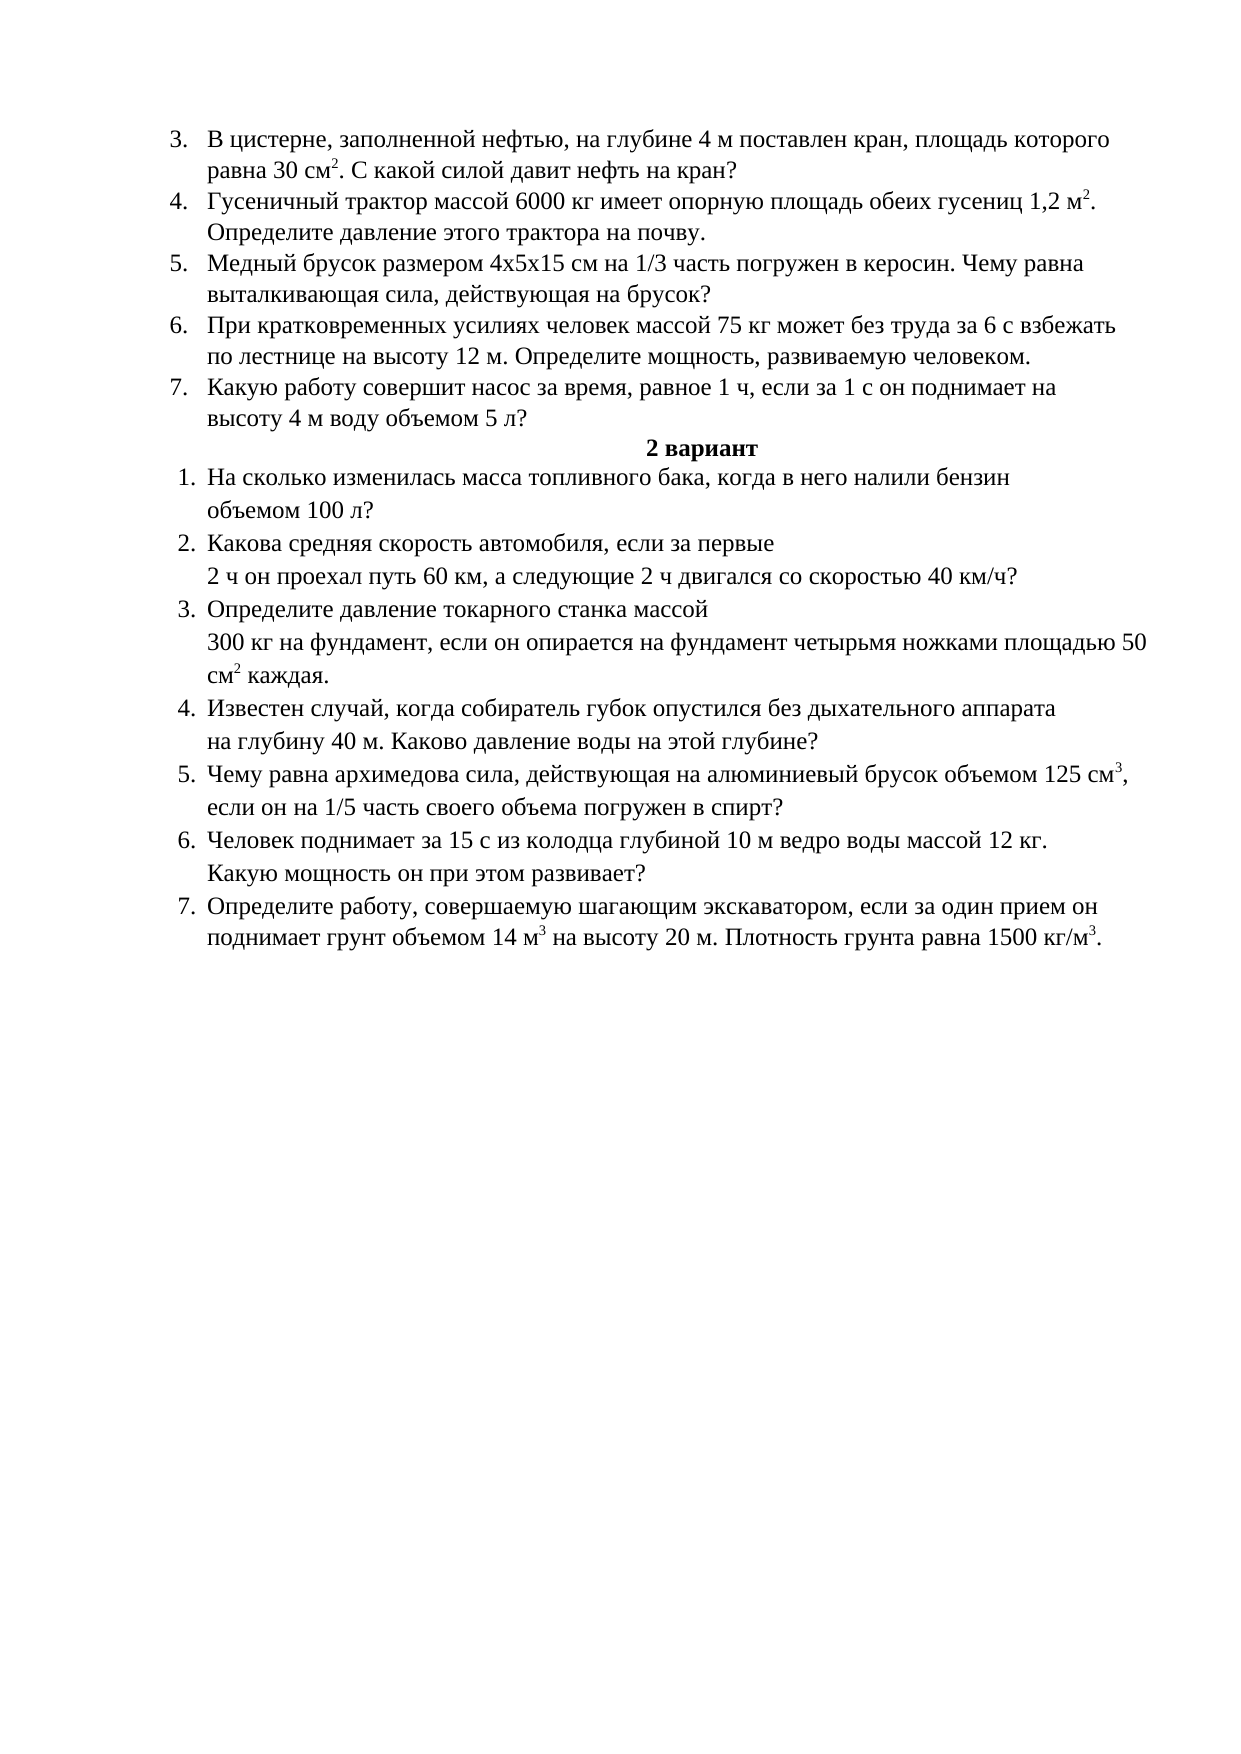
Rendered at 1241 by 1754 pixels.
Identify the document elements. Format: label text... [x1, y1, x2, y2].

subtitle 2 вариант [646, 434, 1240, 462]
list Человек поднимает за 15 с из колодца глубиной 10 м ведро воды массой 12 кг. Какую мощность он при этом развивает? [177, 825, 1125, 887]
list Чему равна архимедова сила, действующая на алюминиевый брусок объемом 125 см3, если он на 1/5 часть своего объема погружен в спирт? [177, 759, 1129, 821]
list При кратковременных усилиях человек массой 75 кг может без труда за 6 с взбежать по лестнице на высоту 12 м. Определите мощность, развиваемую человеком. [169, 310, 1148, 370]
list На сколько изменилась масса топливного бака, когда в него налили бензин объемом 100 л? [177, 462, 1110, 524]
list Определите работу, совершаемую шагающим экскаватором, если за один прием он поднимает грунт объемом 14 м3 на высоту 20 м. Плотность грунта равна 1500 кг/м3. [177, 891, 1104, 951]
text 2 ч он проехал путь 60 км, а следующие 2 ч двигался со скоростью 40 км/ч? [207, 561, 1240, 589]
list Определите давление токарного станка массой [177, 594, 1240, 623]
list Медный брусок размером 4x5x15 см на 1/3 часть погружен в керосин. Чему равна выталкивающая сила, действующая на брусок? [169, 248, 1084, 308]
list Известен случай, когда собиратель губок опустился без дыхательного аппарата на глубину 40 м. Каково давление воды на этой глубине? [177, 693, 1087, 755]
list Какова средняя скорость автомобиля, если за первые [177, 528, 1240, 557]
list Гусеничный трактор массой 6000 кг имеет опорную площадь обеих гусениц 1,2 м2. Определите давление этого трактора на почву. [169, 186, 1098, 246]
text 300 кг на фундамент, если он опирается на фундамент четырьмя ножками площадью 50 см2 каждая. [207, 627, 1149, 689]
list Какую работу совершит насос за время, равное 1 ч, если за 1 с он поднимает на высоту 4 м воду объемом 5 л? [169, 372, 1138, 432]
list В цистерне, заполненной нефтью, на глубине 4 м поставлен кран, площадь которого равна 30 см2. С какой силой давит нефть на кран? [169, 124, 1110, 183]
